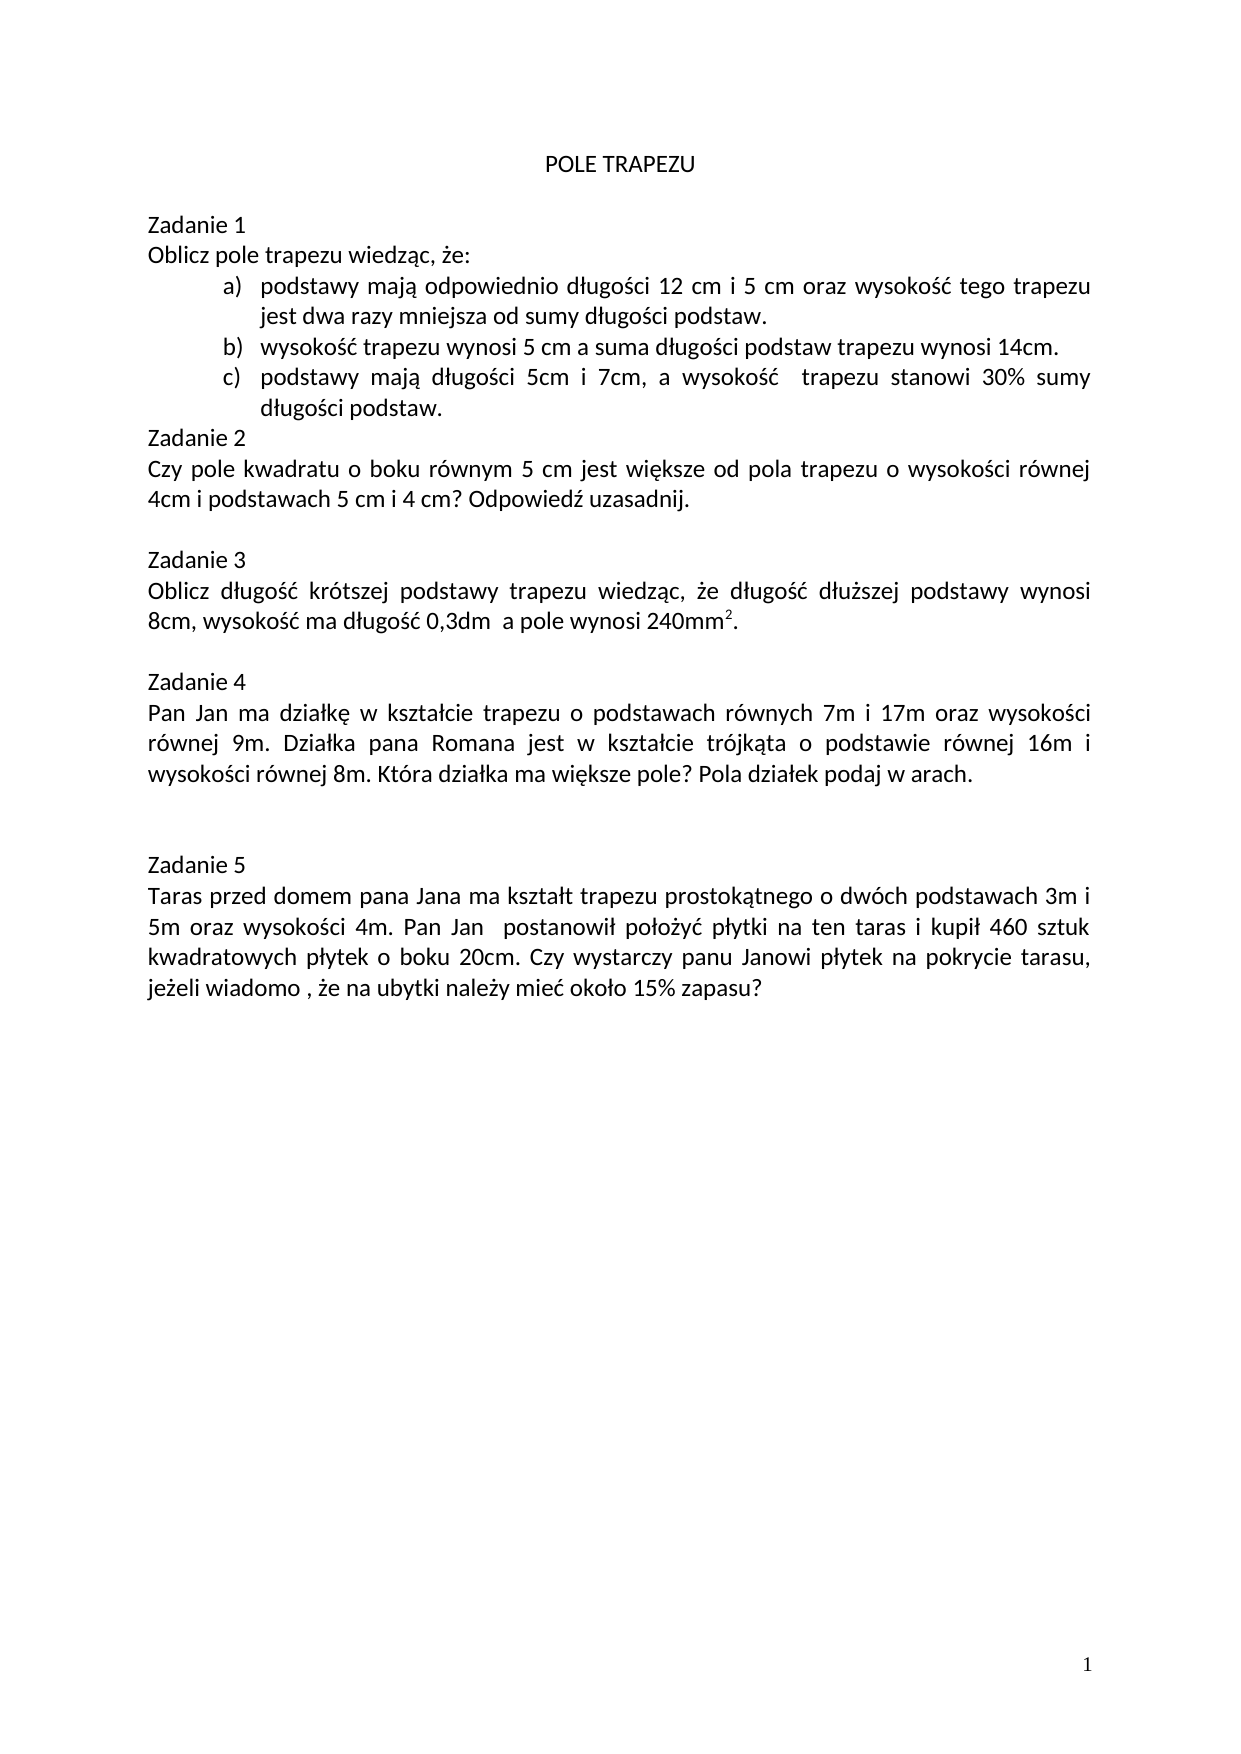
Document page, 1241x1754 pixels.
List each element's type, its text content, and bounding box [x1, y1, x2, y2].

text Oblicz długość krótszej podstawy trapezu wiedząc, że długość dłuższej podstawy wynosi 8cm, wysokość ma długość 0,3dm a pole wynosi 240mm2. [148, 575, 1092, 636]
text Czy pole kwadratu o boku równym 5 cm jest większe od pola trapezu o wysokości równej 4cm i podstawach 5 cm i 4 cm? Odpowiedź uzasadnij. [148, 453, 1092, 514]
list podstawy mają odpowiednio długości 12 cm i 5 cm oraz wysokość tego trapezu jest dwa razy mniejsza od sumy długości podstaw. [223, 270, 1092, 331]
list podstawy mają długości 5cm i 7cm, a wysokość trapezu stanowi 30% sumy długości podstaw. [223, 361, 1092, 422]
text Zadanie 5 [148, 850, 1092, 880]
text POLE TRAPEZU [148, 148, 1092, 178]
text Pan Jan ma działkę w kształcie trapezu o podstawach równych 7m i 17m oraz wysokości równej 9m. Działka pana Romana jest w kształcie trójkąta o podstawie równej 16m i wysokości równej 8m. Która działka ma większe pole? Pola działek podaj w arach. [148, 697, 1092, 789]
text Zadanie 2 [148, 422, 1092, 453]
text Taras przed domem pana Jana ma kształt trapezu prostokątnego o dwóch podstawach 3m i 5m oraz wysokości 4m. Pan Jan postanowił położyć płytki na ten taras i kupił 460 sztuk kwadratowych płytek o boku 20cm. Czy wystarczy panu Janowi płytek na pokrycie tarasu, jeżeli wiadomo , że na ubytki należy mieć około 15% zapasu? [148, 880, 1092, 1002]
text Zadanie 4 [148, 667, 1092, 697]
text Zadanie 1 [148, 209, 1092, 239]
list wysokość trapezu wynosi 5 cm a suma długości podstaw trapezu wynosi 14cm. [223, 331, 1092, 361]
text Zadanie 3 [148, 544, 1092, 575]
text Oblicz pole trapezu wiedząc, że: [148, 239, 1092, 270]
